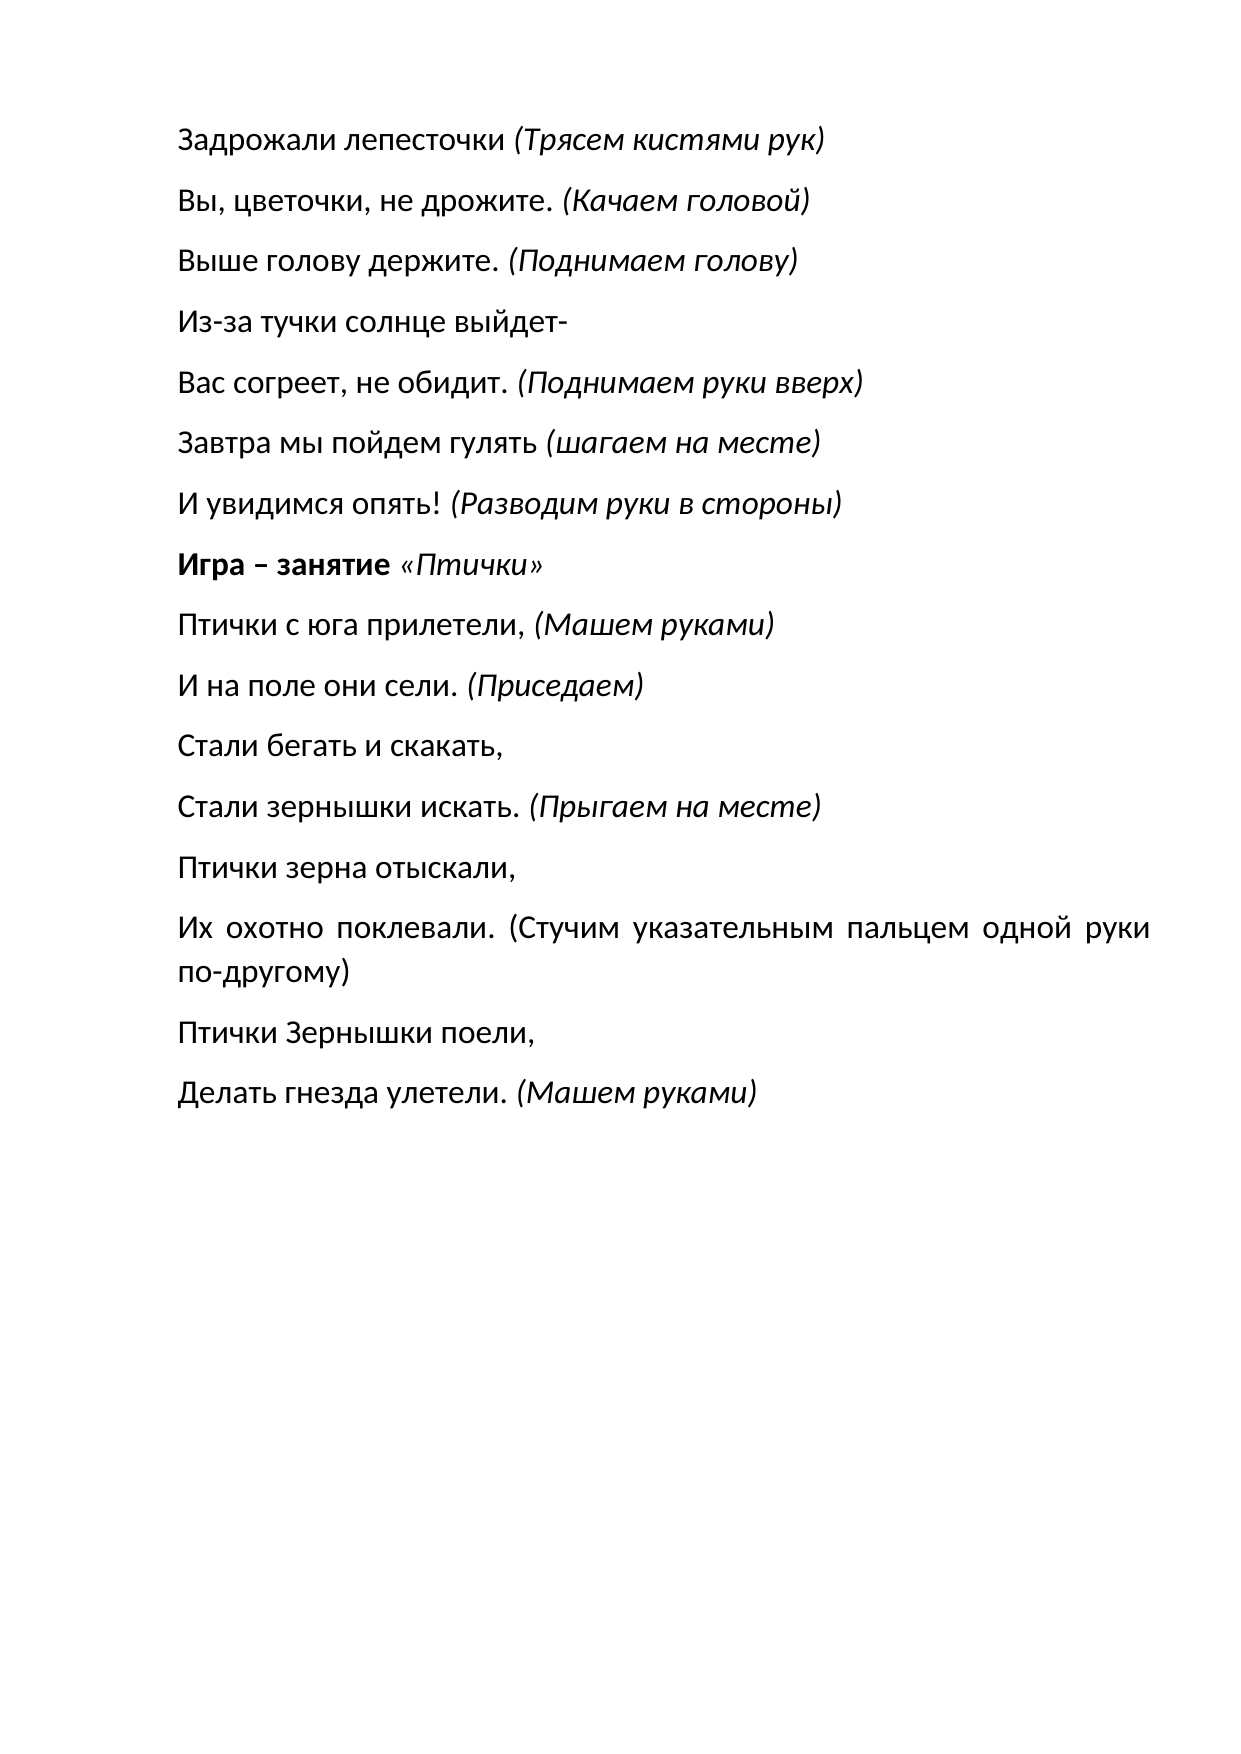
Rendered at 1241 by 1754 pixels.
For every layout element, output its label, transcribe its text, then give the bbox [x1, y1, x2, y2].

text Птички с юга прилетели, (Машем руками) [177, 603, 1152, 644]
text И на поле они сели. (Приседаем) [177, 664, 1152, 704]
text Выше голову держите. (Поднимаем голову) [177, 239, 1152, 280]
text Вас согреет, не обидит. (Поднимаем руки вверх) [177, 361, 1152, 401]
text Стали зернышки искать. (Прыгаем на месте) [177, 785, 1152, 826]
text И увидимся опять! (Разводим руки в стороны) [177, 482, 1152, 523]
text Вы, цветочки, не дрожите. (Качаем головой) [177, 179, 1152, 219]
text Стали бегать и скакать, [177, 724, 1152, 765]
text Игра – занятие «Птички» [177, 542, 1152, 583]
text Из-за тучки солнце выйдет- [177, 300, 1152, 341]
text Их охотно поклевали. (Стучим указательным пальцем одной руки по-другому) [177, 906, 1152, 991]
text Делать гнезда улетели. (Машем руками) [177, 1071, 1152, 1112]
text Птички зерна отыскали, [177, 846, 1152, 886]
text Задрожали лепесточки (Трясем кистями рук) [177, 118, 1152, 159]
text Птички Зернышки поели, [177, 1011, 1152, 1052]
text Завтра мы пойдем гулять (шагаем на месте) [177, 421, 1152, 462]
